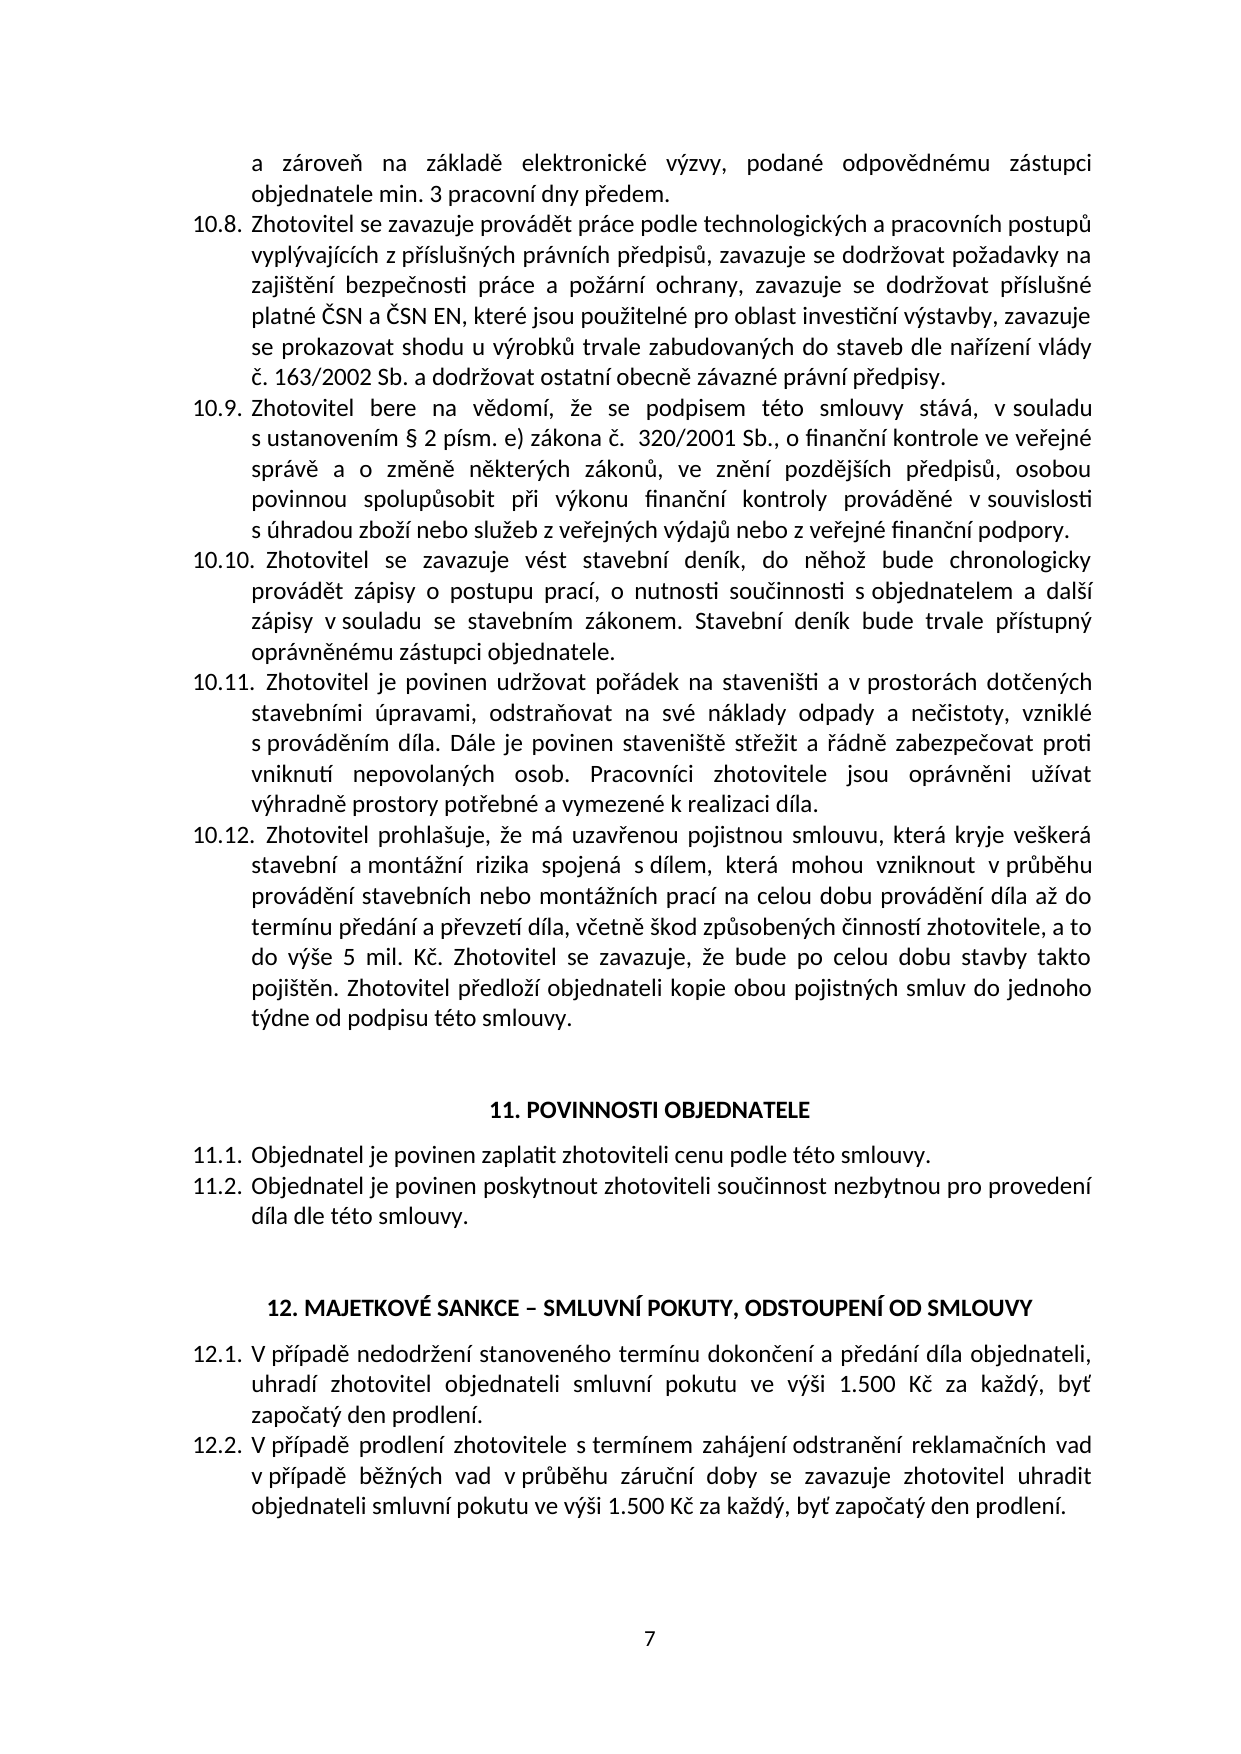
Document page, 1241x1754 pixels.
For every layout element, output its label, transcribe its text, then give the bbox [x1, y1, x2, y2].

list Zhotovitel prohlašuje, že má uzavřenou pojistnou smlouvu, která kryje veškerá stavební a montážní rizika spojená s dílem, která mohou vzniknout v průběhu provádění stavebních nebo montážních prací na celou dobu provádění díla až do termínu předání a převzetí díla, včetně škod způsobených činností zhotovitele, a to do výše 5 mil. Kč. Zhotovitel se zavazuje, že bude po celou dobu stavby takto pojištěn. Zhotovitel předloží objednateli kopie obou pojistných smluv do jednoho týdne od podpisu této smlouvy. [192, 819, 1093, 1033]
list POVINNOSTI OBJEDNATELE [207, 1094, 1093, 1124]
list Zhotovitel je povinen udržovat pořádek na staveništi a v prostorách dotčených stavebními úpravami, odstraňovat na své náklady odpady a nečistoty, vzniklé s prováděním díla. Dále je povinen staveniště střežit a řádně zabezpečovat proti vniknutí nepovolaných osob. Pracovníci zhotovitele jsou oprávněni užívat výhradně prostory potřebné a vymezené k realizaci díla. [192, 666, 1093, 819]
list Zhotovitel bere na vědomí, že se podpisem této smlouvy stává, v souladu s ustanovením § 2 písm. e) zákona č. 320/2001 Sb., o finanční kontrole ve veřejné správě a o změně některých zákonů, ve znění pozdějších předpisů, osobou povinnou spolupůsobit při výkonu finanční kontroly prováděné v souvislosti s úhradou zboží nebo služeb z veřejných výdajů nebo z veřejné finanční podpory. [192, 392, 1093, 544]
list V případě nedodržení stanoveného termínu dokončení a předání díla objednateli, uhradí zhotovitel objednateli smluvní pokutu ve výši 1.500 Kč za každý, byť započatý den prodlení. [192, 1338, 1093, 1429]
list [192, 148, 1093, 209]
list MAJETKOVÉ SANKCE – SMLUVNÍ POKUTY, ODSTOUPENÍ OD SMLOUVY [207, 1292, 1093, 1323]
list Zhotovitel se zavazuje vést stavební deník, do něhož bude chronologicky provádět zápisy o postupu prací, o nutnosti součinnosti s objednatelem a další zápisy v souladu se stavebním zákonem. Stavební deník bude trvale přístupný oprávněnému zástupci objednatele. [192, 544, 1093, 666]
list V případě prodlení zhotovitele s termínem zahájení odstranění reklamačních vad v případě běžných vad v průběhu záruční doby se zavazuje zhotovitel uhradit objednateli smluvní pokutu ve výši 1.500 Kč za každý, byť započatý den prodlení. [192, 1429, 1093, 1521]
list Objednatel je povinen poskytnout zhotoviteli součinnost nezbytnou pro provedení díla dle této smlouvy. [192, 1170, 1093, 1231]
list Zhotovitel se zavazuje provádět práce podle technologických a pracovních postupů vyplývajících z příslušných právních předpisů, zavazuje se dodržovat požadavky na zajištění bezpečnosti práce a požární ochrany, zavazuje se dodržovat příslušné platné ČSN a ČSN EN, které jsou použitelné pro oblast investiční výstavby, zavazuje se prokazovat shodu u výrobků trvale zabudovaných do staveb dle nařízení vlády č. 163/2002 Sb. a dodržovat ostatní obecně závazné právní předpisy. [192, 209, 1093, 392]
list Objednatel je povinen zaplatit zhotoviteli cenu podle této smlouvy. [192, 1139, 1093, 1170]
